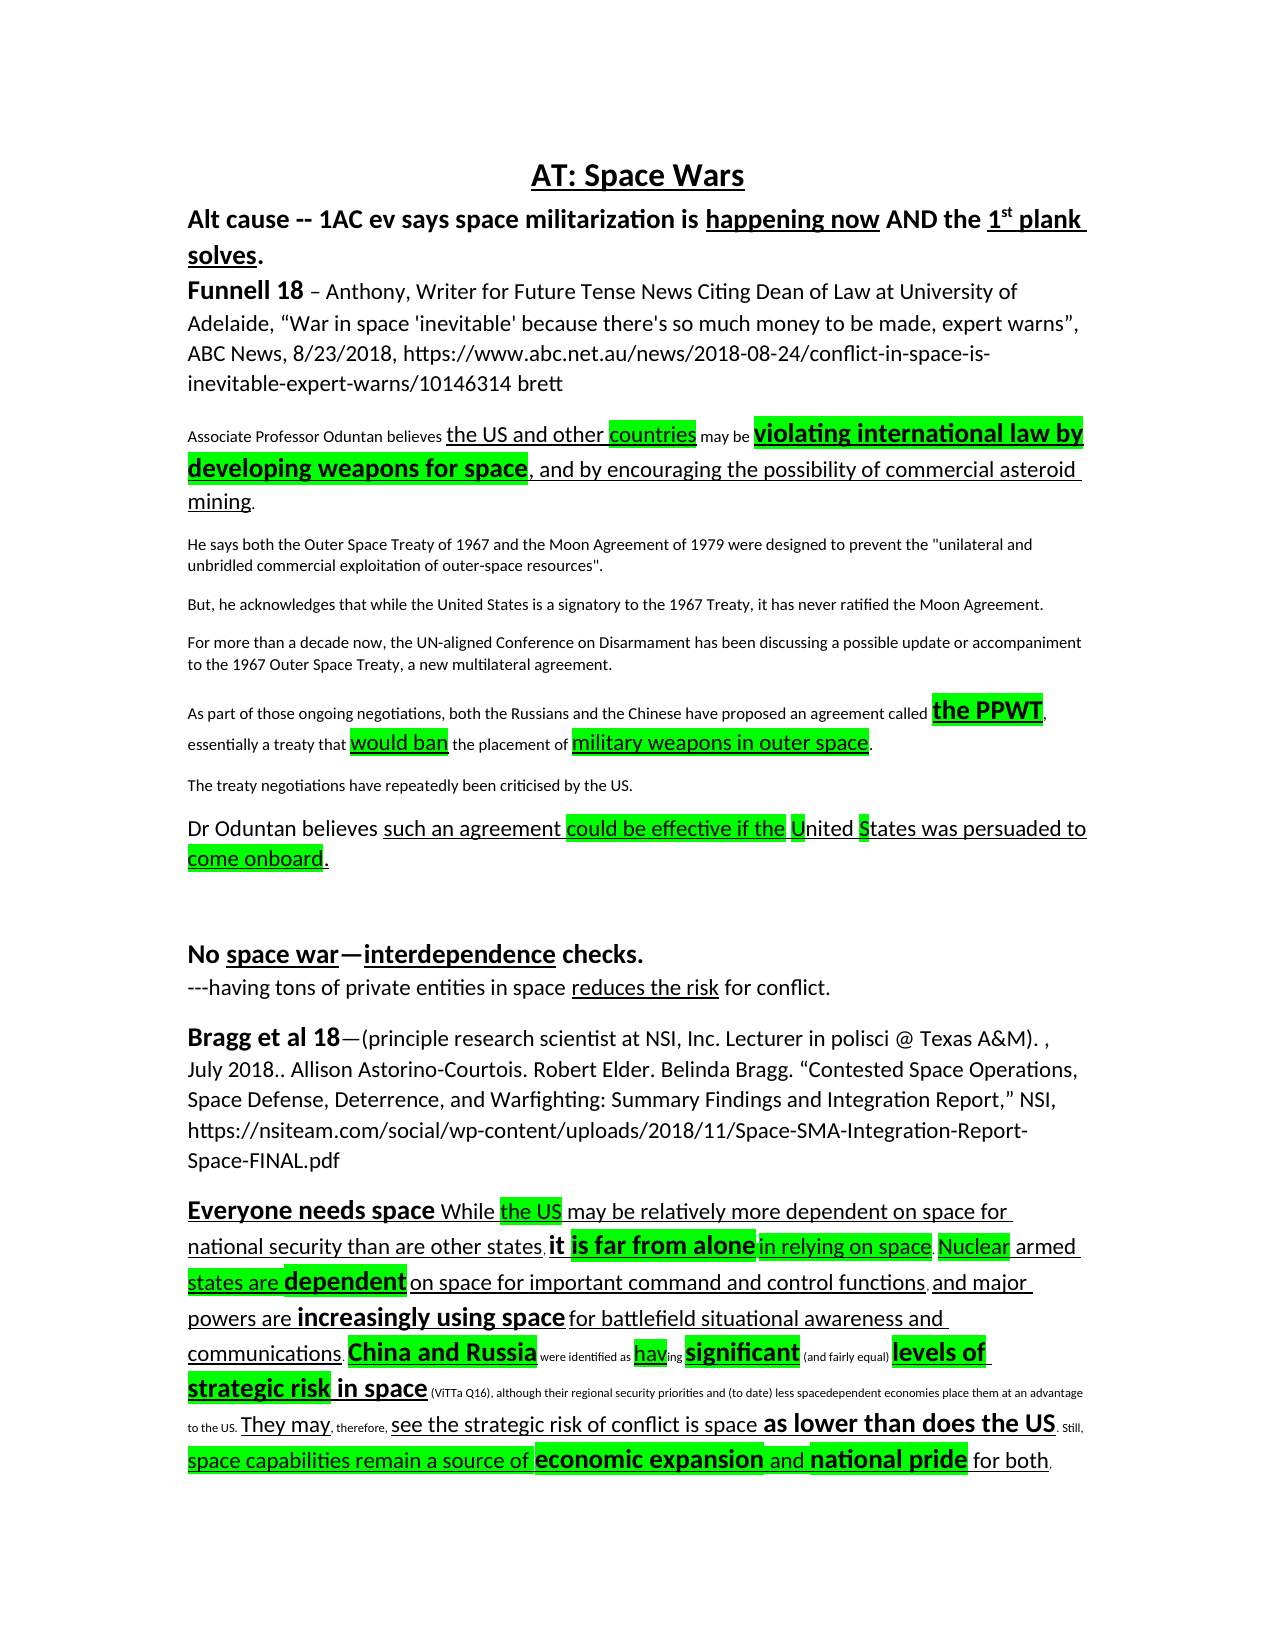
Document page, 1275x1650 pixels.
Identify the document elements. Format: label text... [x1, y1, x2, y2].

text As part of those ongoing negotiations, both the Russians and the Chinese have proposed an agreement called the PPWT, essentially a treaty that would ban the placement of military weapons in outer space. [187, 693, 1087, 756]
subtitle Alt cause -- 1AC ev says space militarization is happening now AND the 1st plank solves. [187, 202, 1087, 271]
text Bragg et al 18—(principle research scientist at NSI, Inc. Lecturer in polisci @ Texas A&M). , July 2018.. Allison Astorino-Courtois. Robert Elder. Belinda Bragg. “Contested Space Operations, Space Defense, Deterrence, and Warfighting: Summary Findings and Integration Report,” NSI, https://nsiteam.com/social/wp-content/uploads/2018/11/Space-SMA-Integration-Report-Space-FINAL.pdf [187, 1020, 1087, 1174]
subtitle AT: Space Wars [187, 154, 1087, 195]
text The treaty negotiations have repeatedly been criticised by the US. [187, 775, 1087, 796]
text For more than a decade now, the UN-aligned Conference on Disarmament has been discussing a possible update or accompaniment to the 1967 Outer Space Treaty, a new multilateral agreement. [187, 633, 1087, 675]
text He says both the Outer Space Treaty of 1967 and the Moon Agreement of 1979 were designed to prevent the "unilateral and unbridled commercial exploitation of outer-space resources". [187, 534, 1087, 576]
text But, he acknowledges that while the United States is a signatory to the 1967 Treaty, it has never ratified the Moon Agreement. [187, 594, 1087, 614]
text Associate Professor Oduntan believes the US and other countries may be violating international law by developing weapons for space, and by encouraging the possibility of commercial asteroid mining. [187, 416, 1087, 515]
text Dr Oduntan believes such an agreement could be effective if the United States was persuaded to come onboard. [187, 814, 1087, 872]
text ---having tons of private entities in space reduces the risk for conflict. [187, 973, 1087, 1001]
text Funnell 18 – Anthony, Writer for Future Tense News Citing Dean of Law at University of Adelaide, “War in space 'inevitable' because there's so much money to be made, expert warns”, ABC News, 8/23/2018, https://www.abc.net.au/news/2018-08-24/conflict-in-space-is-inevitable-expert-warns/10146314 brett [187, 273, 1087, 397]
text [187, 1193, 1087, 1475]
subtitle No space war—interdependence checks. [187, 938, 1087, 971]
